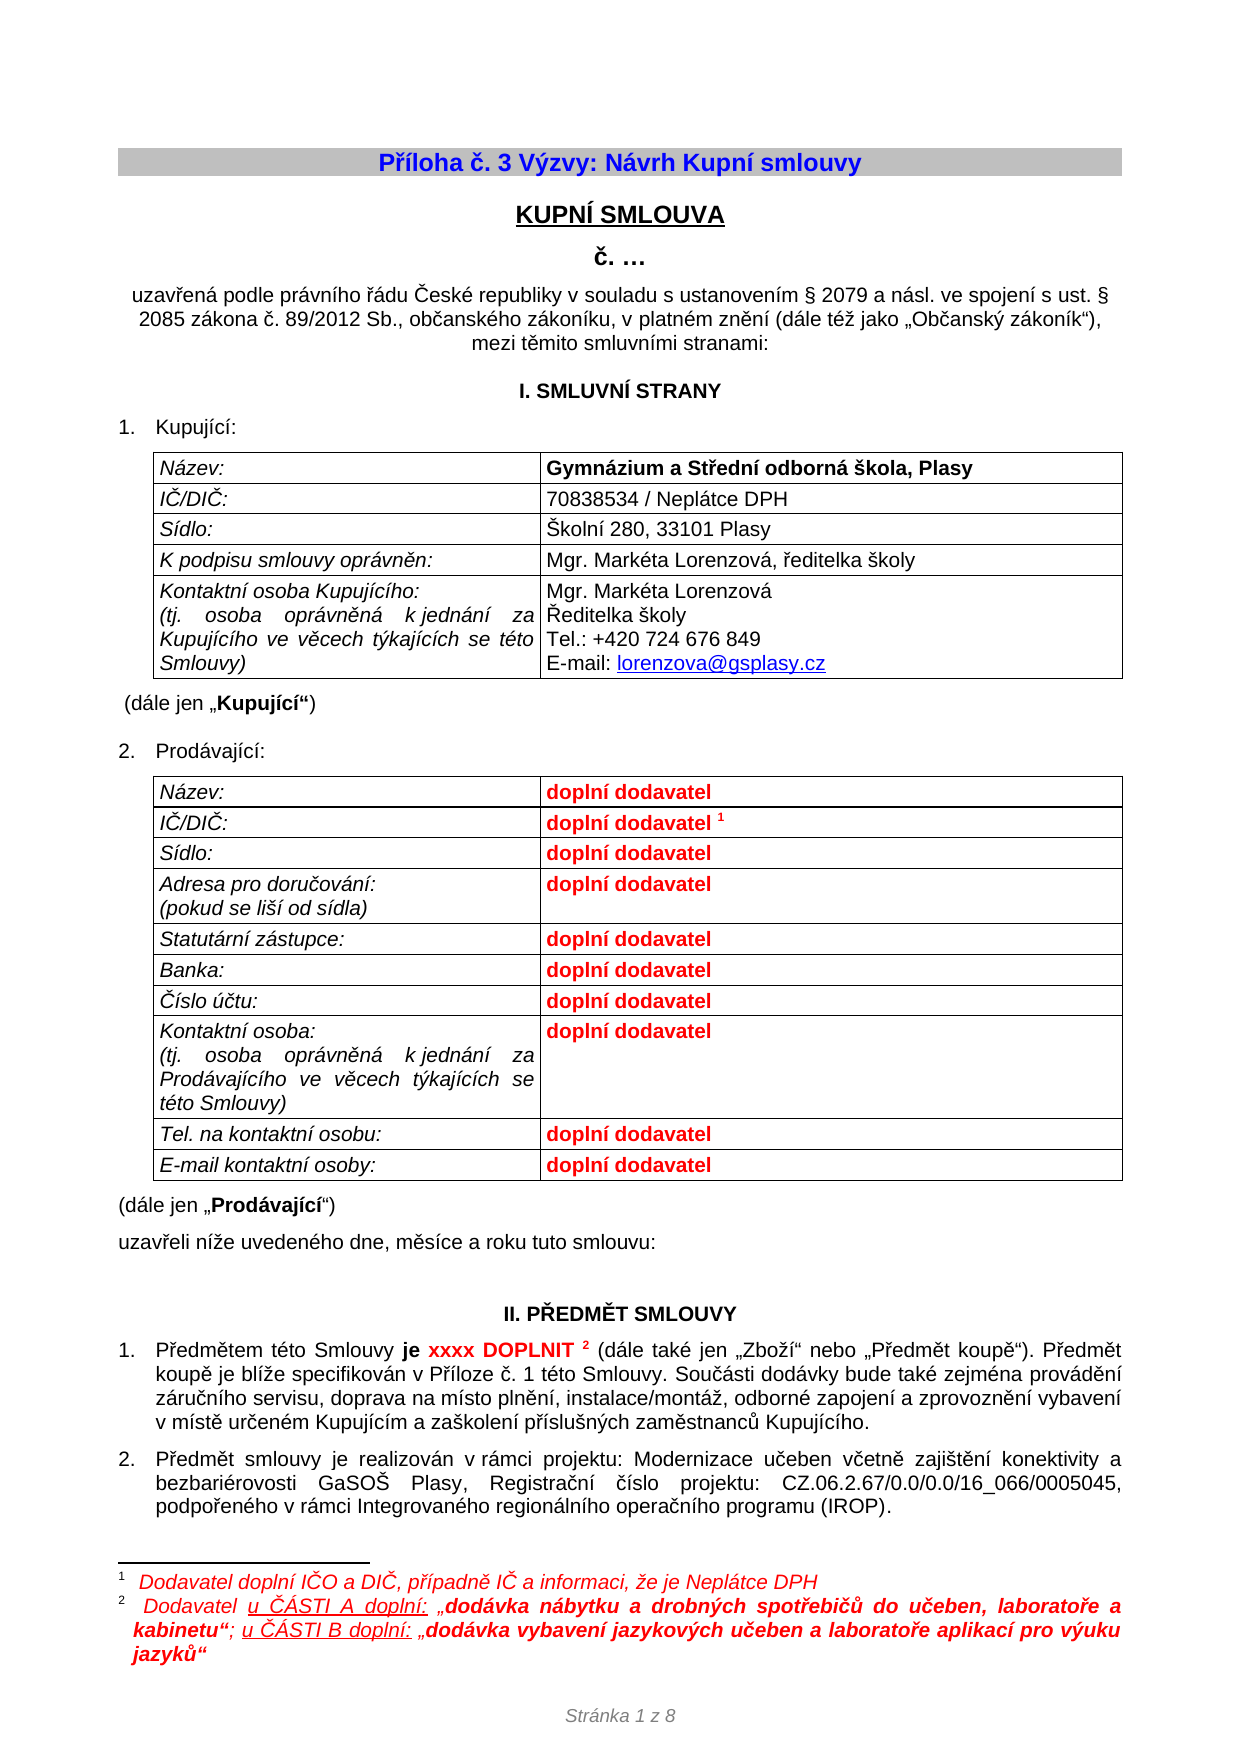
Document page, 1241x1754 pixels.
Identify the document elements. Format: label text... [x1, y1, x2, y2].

table_cell IČ/DIČ: [154, 808, 540, 837]
table_header Název: [154, 453, 540, 482]
table_header Gymnázium a Střední odborná škola, Plasy [541, 453, 1122, 482]
table_cell Číslo účtu: [154, 986, 540, 1015]
table_cell doplní dodavatel [541, 808, 1122, 837]
list Předmětem této Smlouvy je xxxx DOPLNIT (dále také jen „Zboží“ nebo „Předmět koupě“). Předmět koupě je blíže specifikován v Příloze č. 1 této Smlouvy. Součásti dodávky bude také zejména provádění záručního servisu, doprava na místo plnění, instalace/montáž, odborné zapojení a zprovoznění vybavení v místě určeném Kupujícím a zaškolení příslušných zaměstnanců Kupujícího. [118, 1338, 1122, 1434]
table_cell Statutární zástupce: [154, 924, 540, 954]
list Kupující: [118, 415, 1122, 439]
table_cell doplní dodavatel [541, 955, 1122, 984]
text uzavřená podle právního řádu České republiky v souladu s ustanovením § 2079 a násl. ve spojení s ust. § 2085 zákona č. 89/2012 Sb., občanského zákoníku, v platném znění (dále též jako „Občanský zákoník“), mezi těmito smluvními stranami: [118, 283, 1122, 355]
table_cell doplní dodavatel [541, 986, 1122, 1015]
text (dále jen „Prodávající“) [118, 1193, 1122, 1217]
text KUPNÍ SMLOUVA [118, 200, 1122, 229]
table_cell Sídlo: [154, 838, 540, 868]
list Příloha č. 3 Výzvy: Návrh Kupní smlouvy [118, 148, 1122, 176]
list Prodávající: [118, 739, 1122, 763]
table_cell Mgr. Markéta Lorenzová Ředitelka školy Tel.: +420 724 676 849 E-mail: lorenzova@gsplasy.cz [541, 576, 1122, 678]
table_cell doplní dodavatel [541, 924, 1122, 954]
table_cell Banka: [154, 955, 540, 984]
table_cell doplní dodavatel [541, 1119, 1122, 1149]
table_cell Sídlo: [154, 514, 540, 544]
table_cell doplní dodavatel [541, 838, 1122, 868]
table_cell doplní dodavatel [541, 1150, 1122, 1180]
table_cell Kontaktní osoba Kupujícího: (tj. osoba oprávněná k jednání za Kupujícího ve věcech týkajících se této Smlouvy) [154, 576, 540, 678]
table_cell Kontaktní osoba: (tj. osoba oprávněná k jednání za Prodávajícího ve věcech týkajících se této Smlouvy) [154, 1016, 540, 1118]
table_cell IČ/DIČ: [154, 484, 540, 513]
list Předmět smlouvy je realizován v rámci projektu: Modernizace učeben včetně zajištění konektivity a bezbariérovosti GaSOŠ Plasy, Registrační číslo projektu: CZ.06.2.67/0.0/0.0/16_066/0005045, podpořeného v rámci Integrovaného regionálního operačního programu (IROP). [118, 1446, 1122, 1518]
text uzavřeli níže uvedeného dne, měsíce a roku tuto smlouvu: [118, 1230, 1122, 1254]
table_cell Mgr. Markéta Lorenzová, ředitelka školy [541, 545, 1122, 575]
text II. PŘEDMĚT SMLOUVY [118, 1302, 1122, 1326]
table_cell K podpisu smlouvy oprávněn: [154, 545, 540, 575]
text (dále jen „Kupující“) [118, 691, 1122, 715]
table_header Název: [154, 777, 540, 806]
table_cell Školní 280, 33101 Plasy [541, 514, 1122, 544]
text č. … [118, 242, 1122, 270]
table_cell Adresa pro doručování: (pokud se liší od sídla) [154, 869, 540, 923]
table_cell Tel. na kontaktní osobu: [154, 1119, 540, 1149]
table_cell E-mail kontaktní osoby: [154, 1150, 540, 1180]
table_cell doplní dodavatel [541, 1016, 1122, 1118]
text I. SMLUVNÍ STRANY [118, 379, 1122, 403]
table_cell doplní dodavatel [541, 869, 1122, 923]
table_header doplní dodavatel [541, 777, 1122, 806]
table_cell 70838534 / Neplátce DPH [541, 484, 1122, 513]
